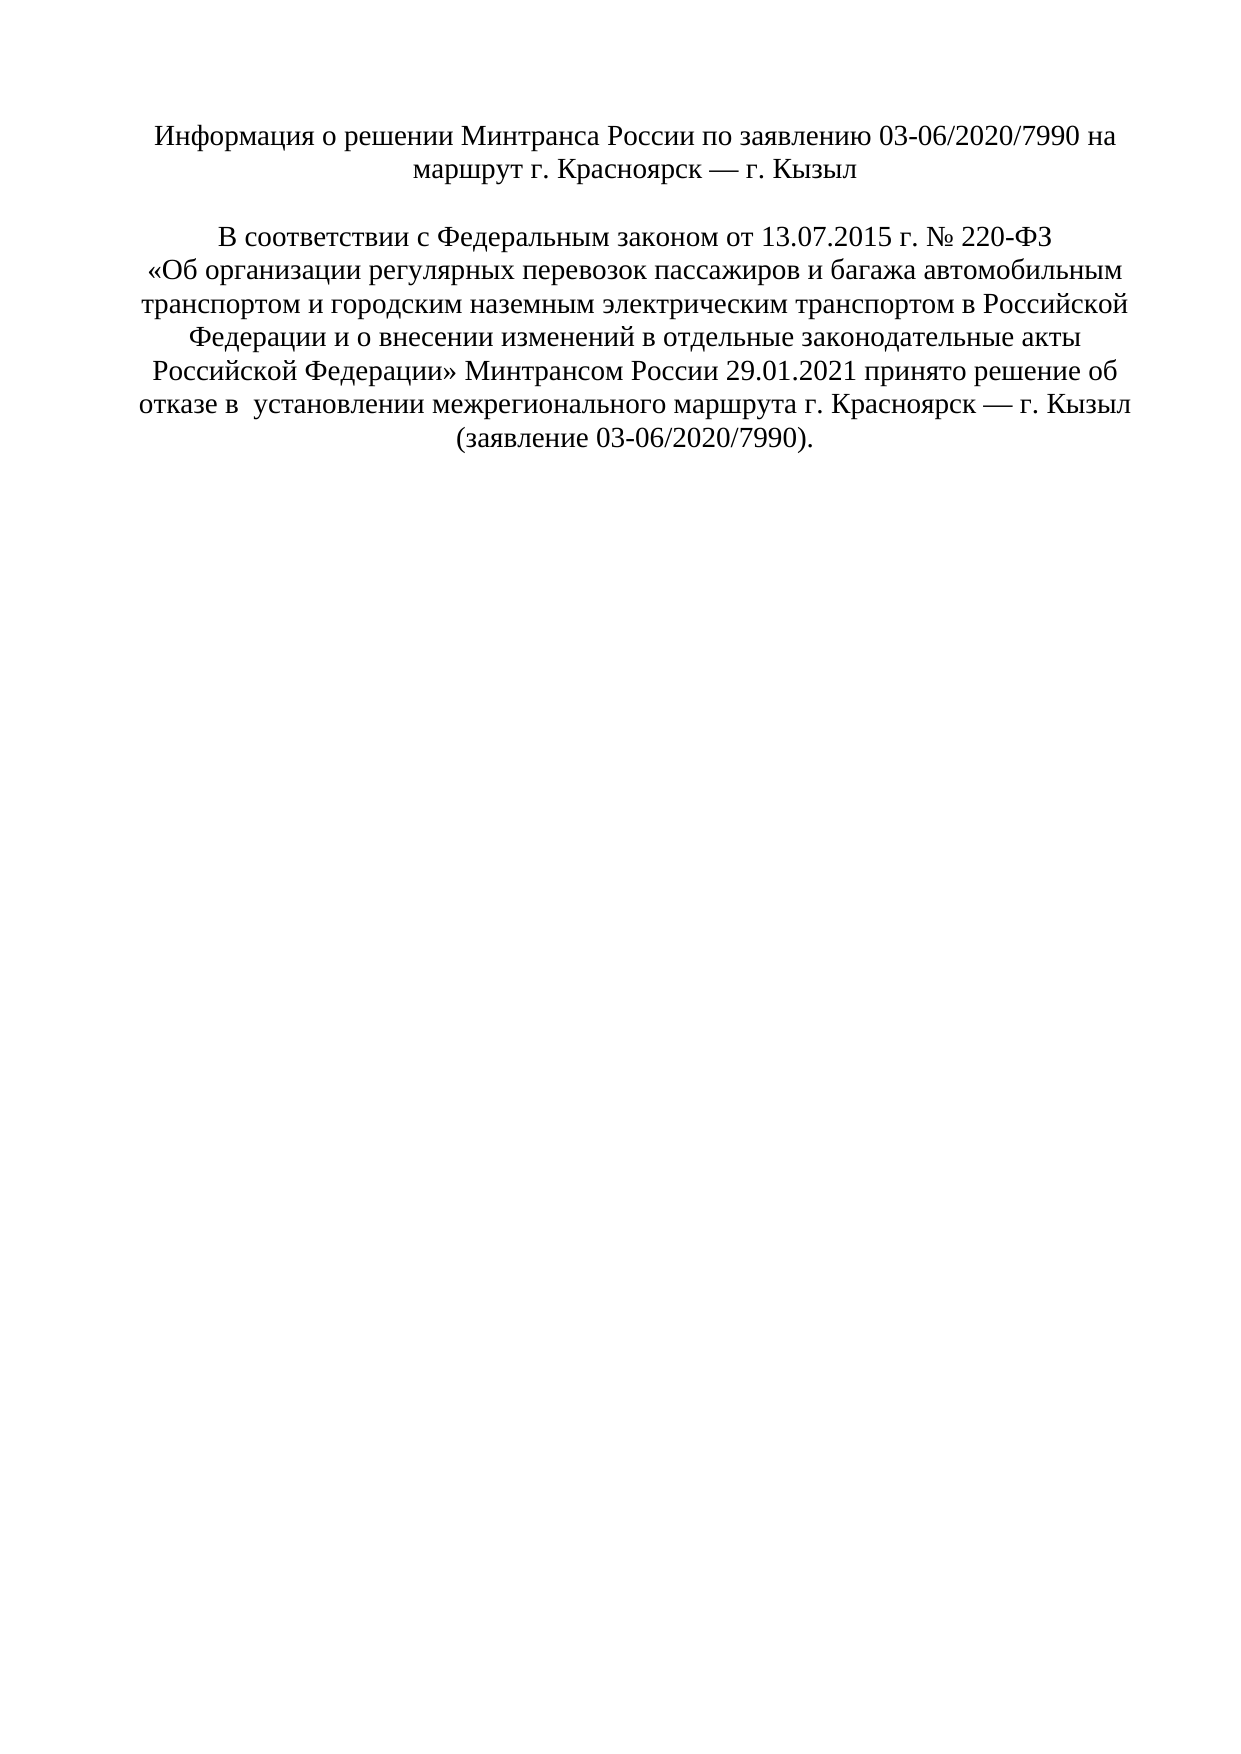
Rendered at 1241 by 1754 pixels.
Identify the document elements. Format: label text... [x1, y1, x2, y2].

text Информация о решении Минтранса России по заявлению 03-06/2020/7990 на маршрут г. Красноярск — г. Кызыл [118, 118, 1152, 185]
text В соответствии с Федеральным законом от 13.07.2015 г. № 220-ФЗ «Об организации регулярных перевозок пассажиров и багажа автомобильным транспортом и городским наземным электрическим транспортом в Российской Федерации и о внесении изменений в отдельные законодательные акты Российской Федерации» Минтрансом России 29.01.2021 принято решение об отказе в установлении межрегионального маршрута г. Красноярск — г. Кызыл (заявление 03-06/2020/7990). [118, 219, 1152, 453]
